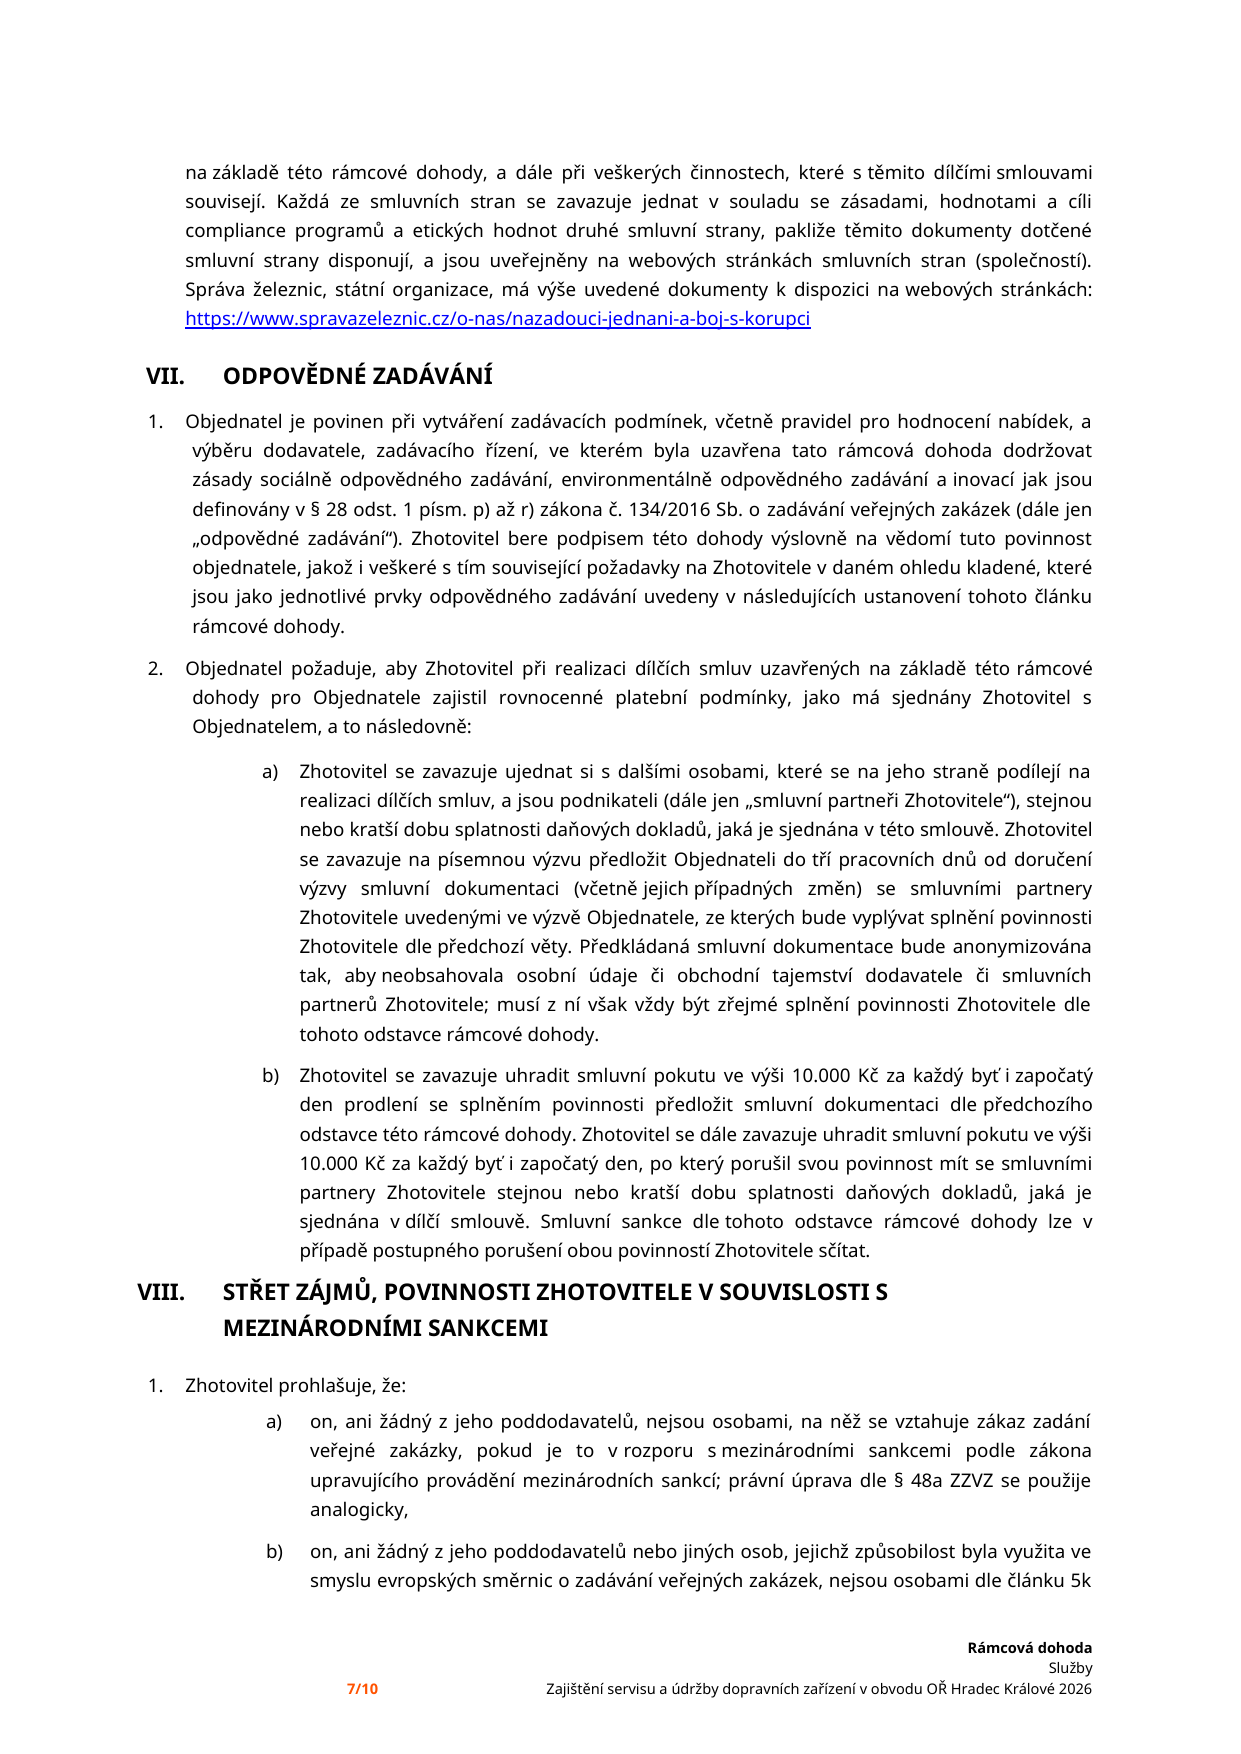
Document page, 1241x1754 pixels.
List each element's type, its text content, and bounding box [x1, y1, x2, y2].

list STŘET ZÁJMŮ, POVINNOSTI ZHOTOVITELE V SOUVISLOSTI S MEZINÁRODNÍMI SANKCEMI [185, 1276, 1093, 1343]
list Zhotovitel prohlašuje, že: [148, 1373, 1093, 1398]
list Zhotovitel se zavazuje ujednat si s dalšími osobami, které se na jeho straně podílejí na realizaci dílčích smluv, a jsou podnikateli (dále jen „smluvní partneři Zhotovitele“), stejnou nebo kratší dobu splatnosti daňových dokladů, jaká je sjednána v této smlouvě. Zhotovitel se zavazuje na písemnou výzvu předložit Objednateli do tří pracovních dnů od doručení výzvy smluvní dokumentaci (včetně jejich případných změn) se smluvními partnery Zhotovitele uvedenými ve výzvě Objednatele, ze kterých bude vyplývat splnění povinnosti Zhotovitele dle předchozí věty. Předkládaná smluvní dokumentace bude anonymizována tak, aby neobsahovala osobní údaje či obchodní tajemství dodavatele či smluvních partnerů Zhotovitele; musí z ní však vždy být zřejmé splnění povinnosti Zhotovitele dle tohoto odstavce rámcové dohody. [262, 755, 1093, 1047]
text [266, 1538, 1093, 1593]
list Objednatel je povinen při vytváření zadávacích podmínek, včetně pravidel pro hodnocení nabídek, a výběru dodavatele, zadávacího řízení, ve kterém byla uzavřena tato rámcová dohoda dodržovat zásady sociálně odpovědného zadávání, environmentálně odpovědného zadávání a inovací jak jsou definovány v § 28 odst. 1 písm. p) až r) zákona č. 134/2016 Sb. o zadávání veřejných zakázek (dále jen „odpovědné zadávání“). Zhotovitel bere podpisem této dohody výslovně na vědomí tuto povinnost objednatele, jakož i veškeré s tím související požadavky na Zhotovitele v daném ohledu kladené, které jsou jako jednotlivé prvky odpovědného zadávání uvedeny v následujících ustanovení tohoto článku rámcové dohody. [148, 408, 1093, 638]
list ODPOVĚDNÉ ZADÁVÁNÍ [185, 360, 1093, 391]
text on, ani žádný z jeho poddodavatelů, nejsou osobami, na něž se vztahuje zákaz zadání veřejné zakázky, pokud je to v rozporu s mezinárodními sankcemi podle zákona upravujícího provádění mezinárodních sankcí; právní úprava dle § 48a ZZVZ se použije analogicky, [266, 1408, 1093, 1522]
list Zhotovitel se zavazuje uhradit smluvní pokutu ve výši 10.000 Kč za každý byť i započatý den prodlení se splněním povinnosti předložit smluvní dokumentaci dle předchozího odstavce této rámcové dohody. Zhotovitel se dále zavazuje uhradit smluvní pokutu ve výši 10.000 Kč za každý byť i započatý den, po který porušil svou povinnost mít se smluvními partnery Zhotovitele stejnou nebo kratší dobu splatnosti daňových dokladů, jaká je sjednána v dílčí smlouvě. Smluvní sankce dle tohoto odstavce rámcové dohody lze v případě postupného porušení obou povinností Zhotovitele sčítat. [262, 1059, 1093, 1263]
list Objednatel požaduje, aby Zhotovitel při realizaci dílčích smluv uzavřených na základě této rámcové dohody pro Objednatele zajistil rovnocenné platební podmínky, jako má sjednány Zhotovitel s Objednatelem, a to následovně: [148, 655, 1093, 739]
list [185, 159, 1093, 331]
